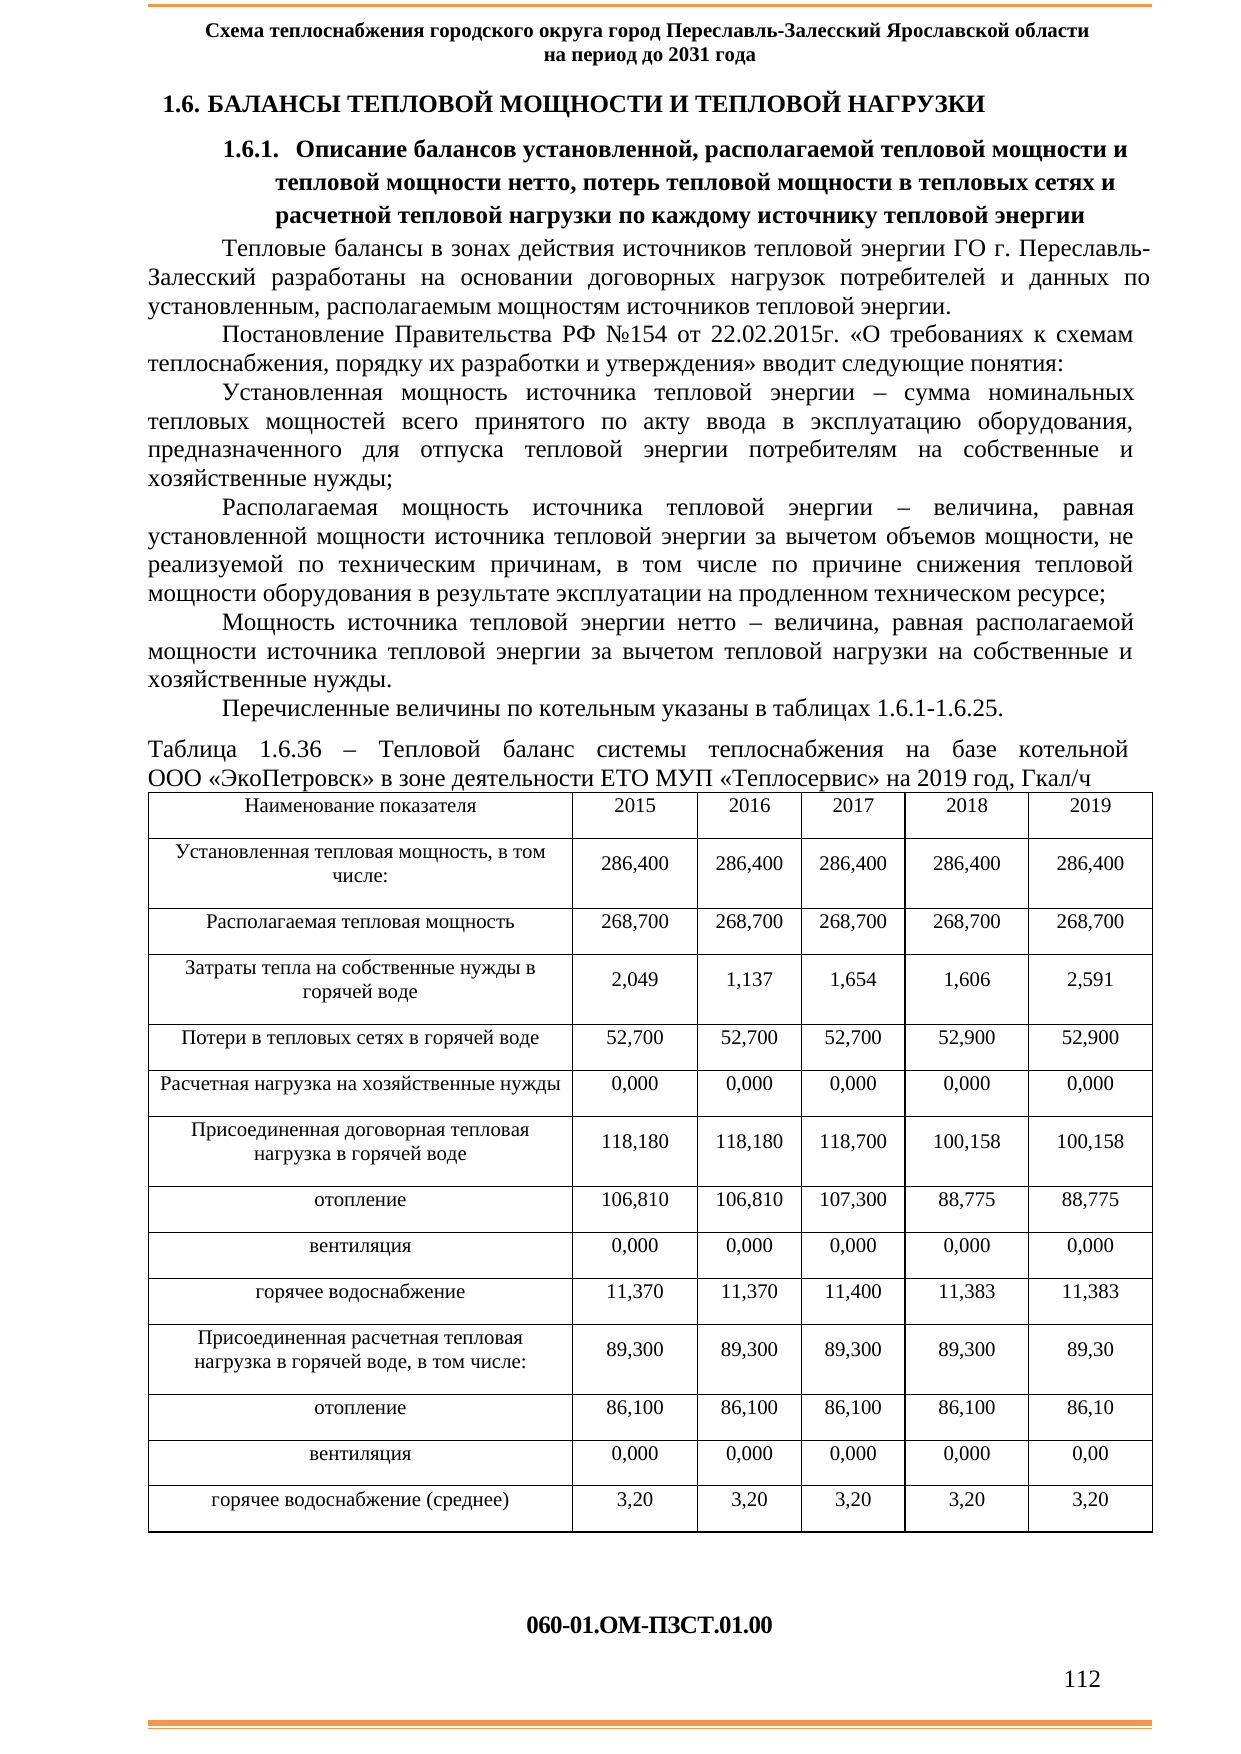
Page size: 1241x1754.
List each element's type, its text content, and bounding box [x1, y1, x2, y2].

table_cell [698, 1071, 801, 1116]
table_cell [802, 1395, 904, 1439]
text Тепловые балансы в зонах действия источников тепловой энергии ГО г. Переславль-Залесский разработаны на основании договорных нагрузок потребителей и данных по установленным, располагаемым мощностям источников тепловой энергии. [148, 233, 1152, 319]
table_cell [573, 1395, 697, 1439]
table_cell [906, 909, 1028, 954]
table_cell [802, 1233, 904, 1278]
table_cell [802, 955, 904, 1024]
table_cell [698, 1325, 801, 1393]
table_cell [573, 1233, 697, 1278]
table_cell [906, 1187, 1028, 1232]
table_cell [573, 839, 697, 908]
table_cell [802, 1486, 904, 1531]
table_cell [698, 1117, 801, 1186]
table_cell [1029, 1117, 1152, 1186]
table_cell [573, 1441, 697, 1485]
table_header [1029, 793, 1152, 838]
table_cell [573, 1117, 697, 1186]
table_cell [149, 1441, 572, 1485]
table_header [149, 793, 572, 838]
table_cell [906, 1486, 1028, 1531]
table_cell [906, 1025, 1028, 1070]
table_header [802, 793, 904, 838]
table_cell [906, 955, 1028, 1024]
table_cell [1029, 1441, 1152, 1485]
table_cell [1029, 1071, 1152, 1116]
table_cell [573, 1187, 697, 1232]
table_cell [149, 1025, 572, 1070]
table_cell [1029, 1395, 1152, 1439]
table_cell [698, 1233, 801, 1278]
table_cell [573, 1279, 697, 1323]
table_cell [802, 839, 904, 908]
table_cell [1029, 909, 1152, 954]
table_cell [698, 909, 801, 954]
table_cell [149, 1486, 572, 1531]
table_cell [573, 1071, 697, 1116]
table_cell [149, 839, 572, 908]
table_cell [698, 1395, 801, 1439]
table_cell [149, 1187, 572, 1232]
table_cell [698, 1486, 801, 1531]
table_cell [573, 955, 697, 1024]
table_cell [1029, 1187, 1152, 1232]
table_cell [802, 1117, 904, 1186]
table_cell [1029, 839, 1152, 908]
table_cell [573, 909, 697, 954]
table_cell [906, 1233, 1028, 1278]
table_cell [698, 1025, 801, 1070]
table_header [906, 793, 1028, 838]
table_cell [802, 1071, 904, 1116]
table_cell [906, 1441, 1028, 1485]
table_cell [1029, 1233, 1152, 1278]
subtitle Описание балансов установленной, располагаемой тепловой мощности и тепловой мощности нетто, потерь тепловой мощности в тепловых сетях и расчетной тепловой нагрузки по каждому источнику тепловой энергии [223, 134, 1152, 229]
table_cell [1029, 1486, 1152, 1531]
subtitle БАЛАНСЫ ТЕПЛОВОЙ МОЩНОСТИ И ТЕПЛОВОЙ НАГРУЗКИ [162, 89, 1152, 117]
text Таблица . – Тепловой баланс системы теплоснабжения на базе котельной ООО «ЭкоПетровск» в зоне деятельности ЕТО МУП «Теплосервис» на 2019 год, Гкал/ч [148, 734, 1152, 792]
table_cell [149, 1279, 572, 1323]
text Располагаемая мощность источника тепловой энергии – величина, равная установленной мощности источника тепловой энергии за вычетом объемов мощности, не реализуемой по техническим причинам, в том числе по причине снижения тепловой мощности оборудования в результате эксплуатации на продленном техническом ресурсе; [148, 492, 1134, 607]
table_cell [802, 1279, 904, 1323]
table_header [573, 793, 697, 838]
text Перечисленные величины по котельным указаны в таблицах 1.6.1-1.6.25. [148, 693, 1134, 722]
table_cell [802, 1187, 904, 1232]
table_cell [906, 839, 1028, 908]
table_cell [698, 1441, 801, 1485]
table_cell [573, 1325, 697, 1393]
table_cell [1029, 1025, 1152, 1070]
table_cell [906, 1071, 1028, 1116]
text Мощность источника тепловой энергии нетто – величина, равная располагаемой мощности источника тепловой энергии за вычетом тепловой нагрузки на собственные и хозяйственные нужды. [148, 607, 1134, 693]
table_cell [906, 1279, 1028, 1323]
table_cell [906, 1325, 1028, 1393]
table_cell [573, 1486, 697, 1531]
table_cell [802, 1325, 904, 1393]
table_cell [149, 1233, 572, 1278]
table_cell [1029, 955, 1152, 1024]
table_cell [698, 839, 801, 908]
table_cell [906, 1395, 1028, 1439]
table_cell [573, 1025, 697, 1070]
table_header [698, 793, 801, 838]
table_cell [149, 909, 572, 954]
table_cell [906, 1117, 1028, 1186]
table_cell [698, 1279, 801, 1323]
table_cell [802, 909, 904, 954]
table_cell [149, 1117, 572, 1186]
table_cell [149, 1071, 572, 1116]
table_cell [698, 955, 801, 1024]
text Постановление Правительства РФ №154 от 22.02.2015г. «О требованиях к схемам теплоснабжения, порядку их разработки и утверждения» вводит следующие понятия: [148, 319, 1134, 377]
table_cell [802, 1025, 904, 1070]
text Установленная мощность источника тепловой энергии – сумма номинальных тепловых мощностей всего принятого по акту ввода в эксплуатацию оборудования, предназначенного для отпуска тепловой энергии потребителям на собственные и хозяйственные нужды; [148, 377, 1134, 492]
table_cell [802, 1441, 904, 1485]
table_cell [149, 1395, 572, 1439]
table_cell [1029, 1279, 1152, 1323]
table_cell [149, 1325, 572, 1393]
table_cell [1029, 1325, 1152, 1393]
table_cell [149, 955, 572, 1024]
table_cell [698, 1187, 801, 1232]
